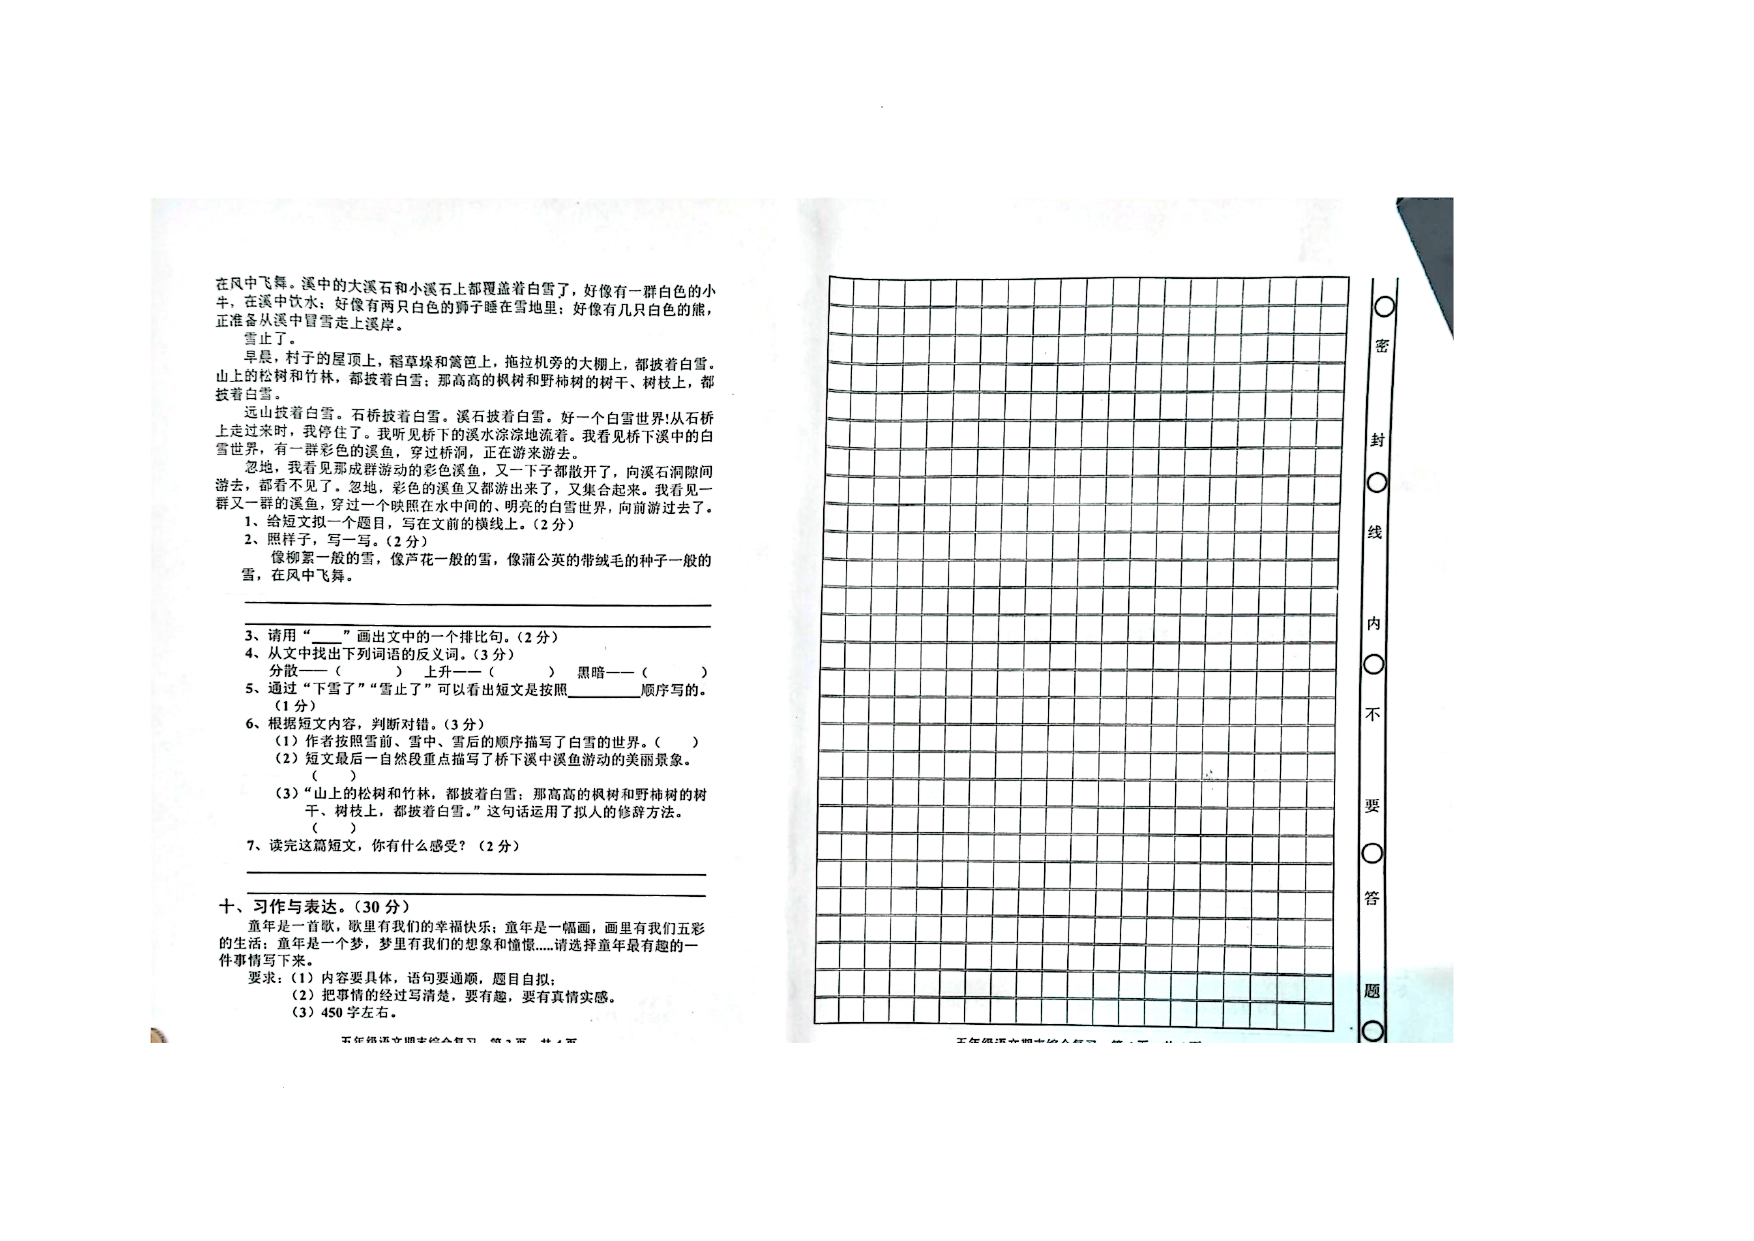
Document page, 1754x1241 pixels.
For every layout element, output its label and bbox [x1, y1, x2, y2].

picture [150, 197, 1454, 1043]
